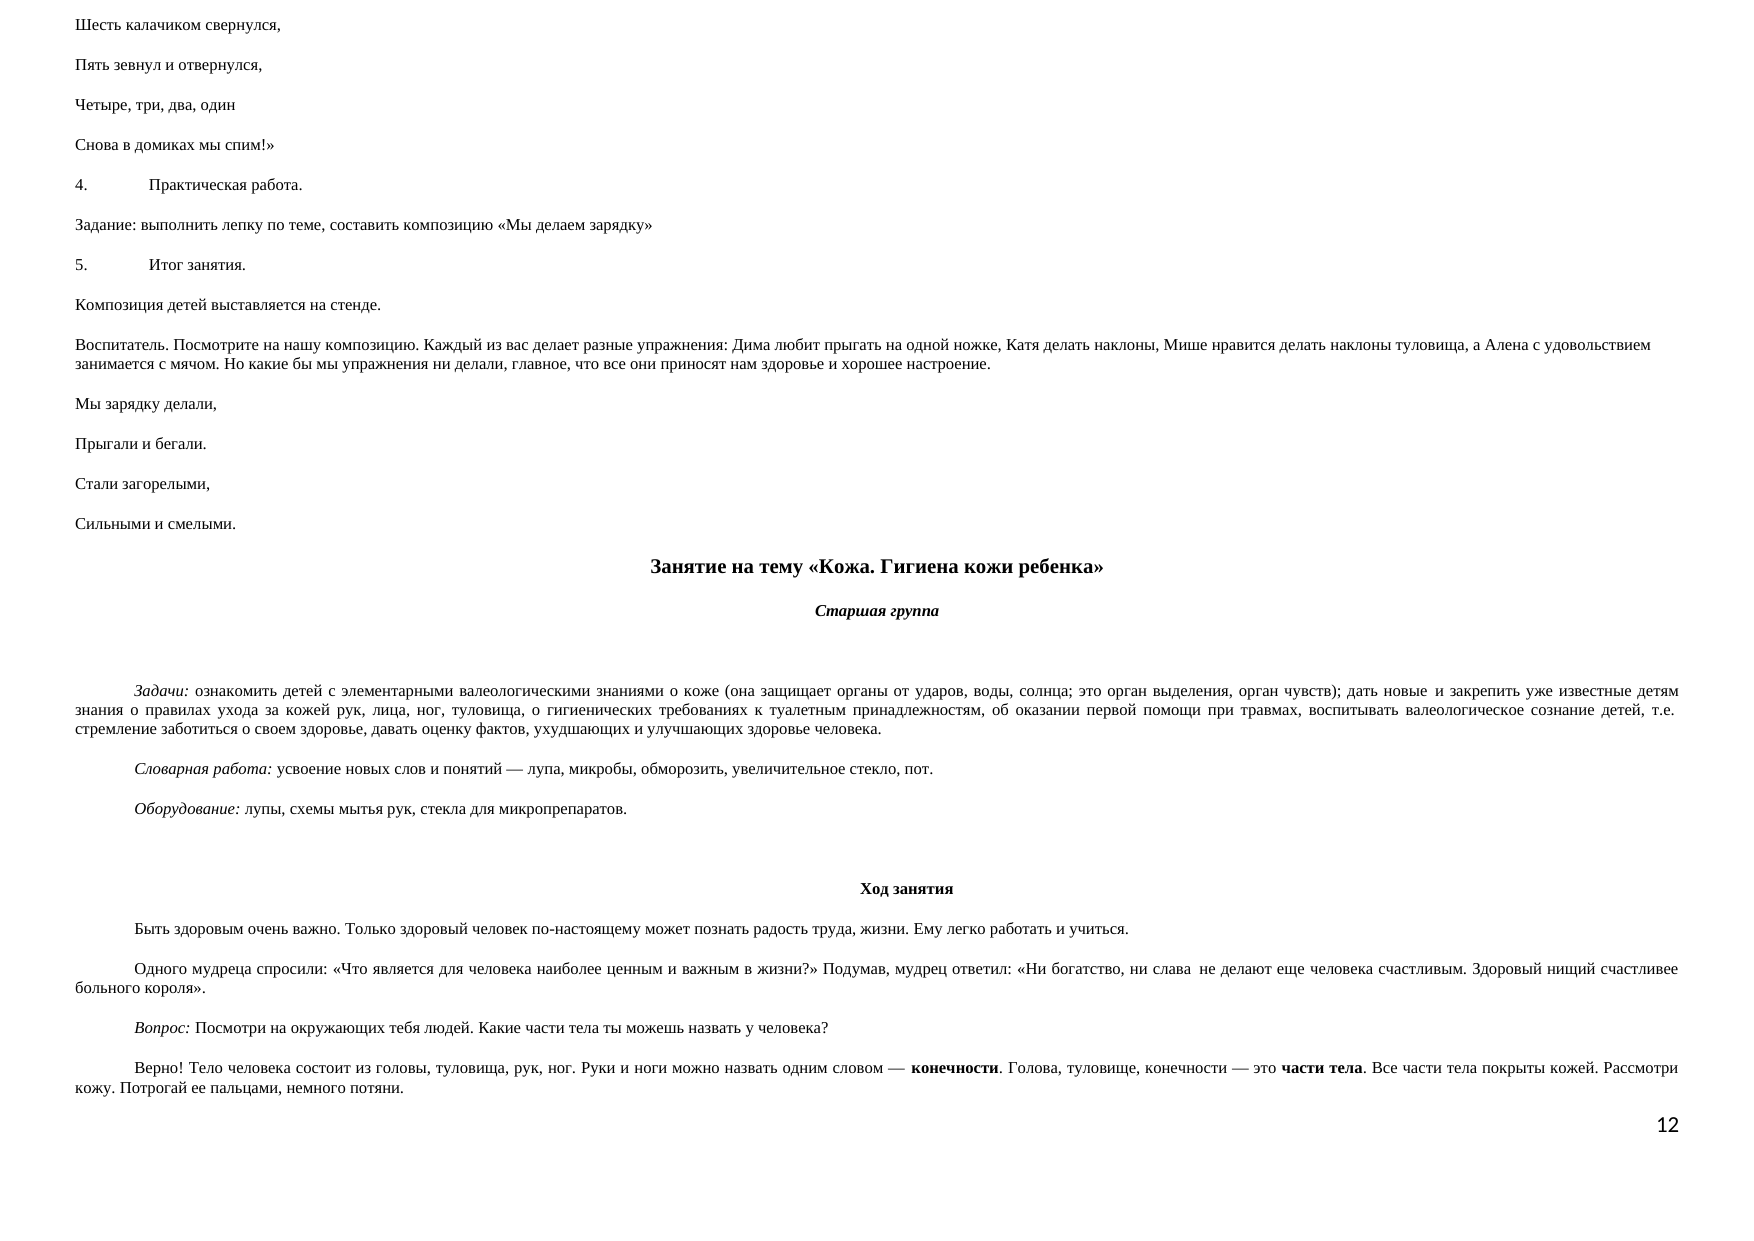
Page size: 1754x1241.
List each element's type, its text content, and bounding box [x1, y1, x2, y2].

text Прыгали и бегали. [75, 434, 1679, 453]
text Снова в домиках мы спим!» [75, 135, 1679, 154]
text Мы зарядку делали, [75, 394, 1679, 413]
text Быть здоровым очень важно. Только здоровый человек по-настоящему может познать радость труда, жизни. Ему легко работать и учиться. [75, 919, 1679, 938]
text Пять зевнул и отвернулся, [75, 55, 1679, 74]
text Верно! Тело человека состоит из головы, туловища, рук, ног. Руки и ноги можно назвать одним словом — конечности. Голова, туловище, конечности — это части тела. Все части тела покрыты кожей. Рассмотри кожу. Потрогай ее пальцами, немного потяни. [75, 1058, 1679, 1097]
text Воспитатель. Посмотрите на нашу композицию. Каждый из вас делает разные упражнения: Дима любит прыгать на одной ножке, Катя делать наклоны, Мише нравится делать наклоны туловища, а Алена с удовольствием занимается с мячом. Но какие бы мы упражнения ни делали, главное, что все они приносят нам здоровье и хорошее настроение. [75, 335, 1679, 373]
text Одного мудреца спросили: «Что является для человека наиболее ценным и важным в жизни?» Подумав, мудрец ответил: «Ни богатство, ни слава не делают еще человека счастливым. Здоровый нищий счастливее больного короля». [75, 959, 1679, 997]
text Вопрос: Посмотри на окружающих тебя людей. Какие части тела ты можешь назвать у человека? [75, 1018, 1679, 1037]
text Композиция детей выставляется на стенде. [75, 295, 1679, 314]
text Оборудование: лупы, схемы мытья рук, стекла для микропрепаратов. [75, 799, 1679, 818]
text Шесть калачиком свернулся, [75, 15, 1679, 34]
text Задание: выполнить лепку по теме, составить композицию «Мы делаем зарядку» [75, 215, 1679, 234]
text Четыре, три, два, один [75, 95, 1679, 114]
text Старшая группа [75, 601, 1679, 620]
text Ход занятия [75, 879, 1679, 898]
text Задачи: ознакомить детей с элементарными валеологическими знаниями о коже (она защищает органы от ударов, воды, солнца; это орган выделения, орган чувств); дать новые и закрепить уже известные детям знания о правилах ухода за кожей рук, лица, ног, туловища, о гигиенических требованиях к туалетным принадлежностям, об оказании первой помощи при травмах, воспитывать валеологическое сознание детей, т.е. стремление заботиться о своем здоровье, давать оценку фактов, ухудшающих и улучшающих здоровье человека. [75, 681, 1679, 738]
text Стали загорелыми, [75, 474, 1679, 493]
text 4. Практическая работа. [75, 175, 1679, 194]
text Сильными и смелыми. [75, 514, 1679, 533]
text Занятие на тему «Кожа. Гигиена кожи ребенка» [75, 554, 1679, 578]
text Словарная работа: усвоение новых слов и понятий — лупа, микробы, обморозить, увеличительное стекло, пот. [75, 759, 1679, 778]
text 5. Итог занятия. [75, 255, 1679, 274]
